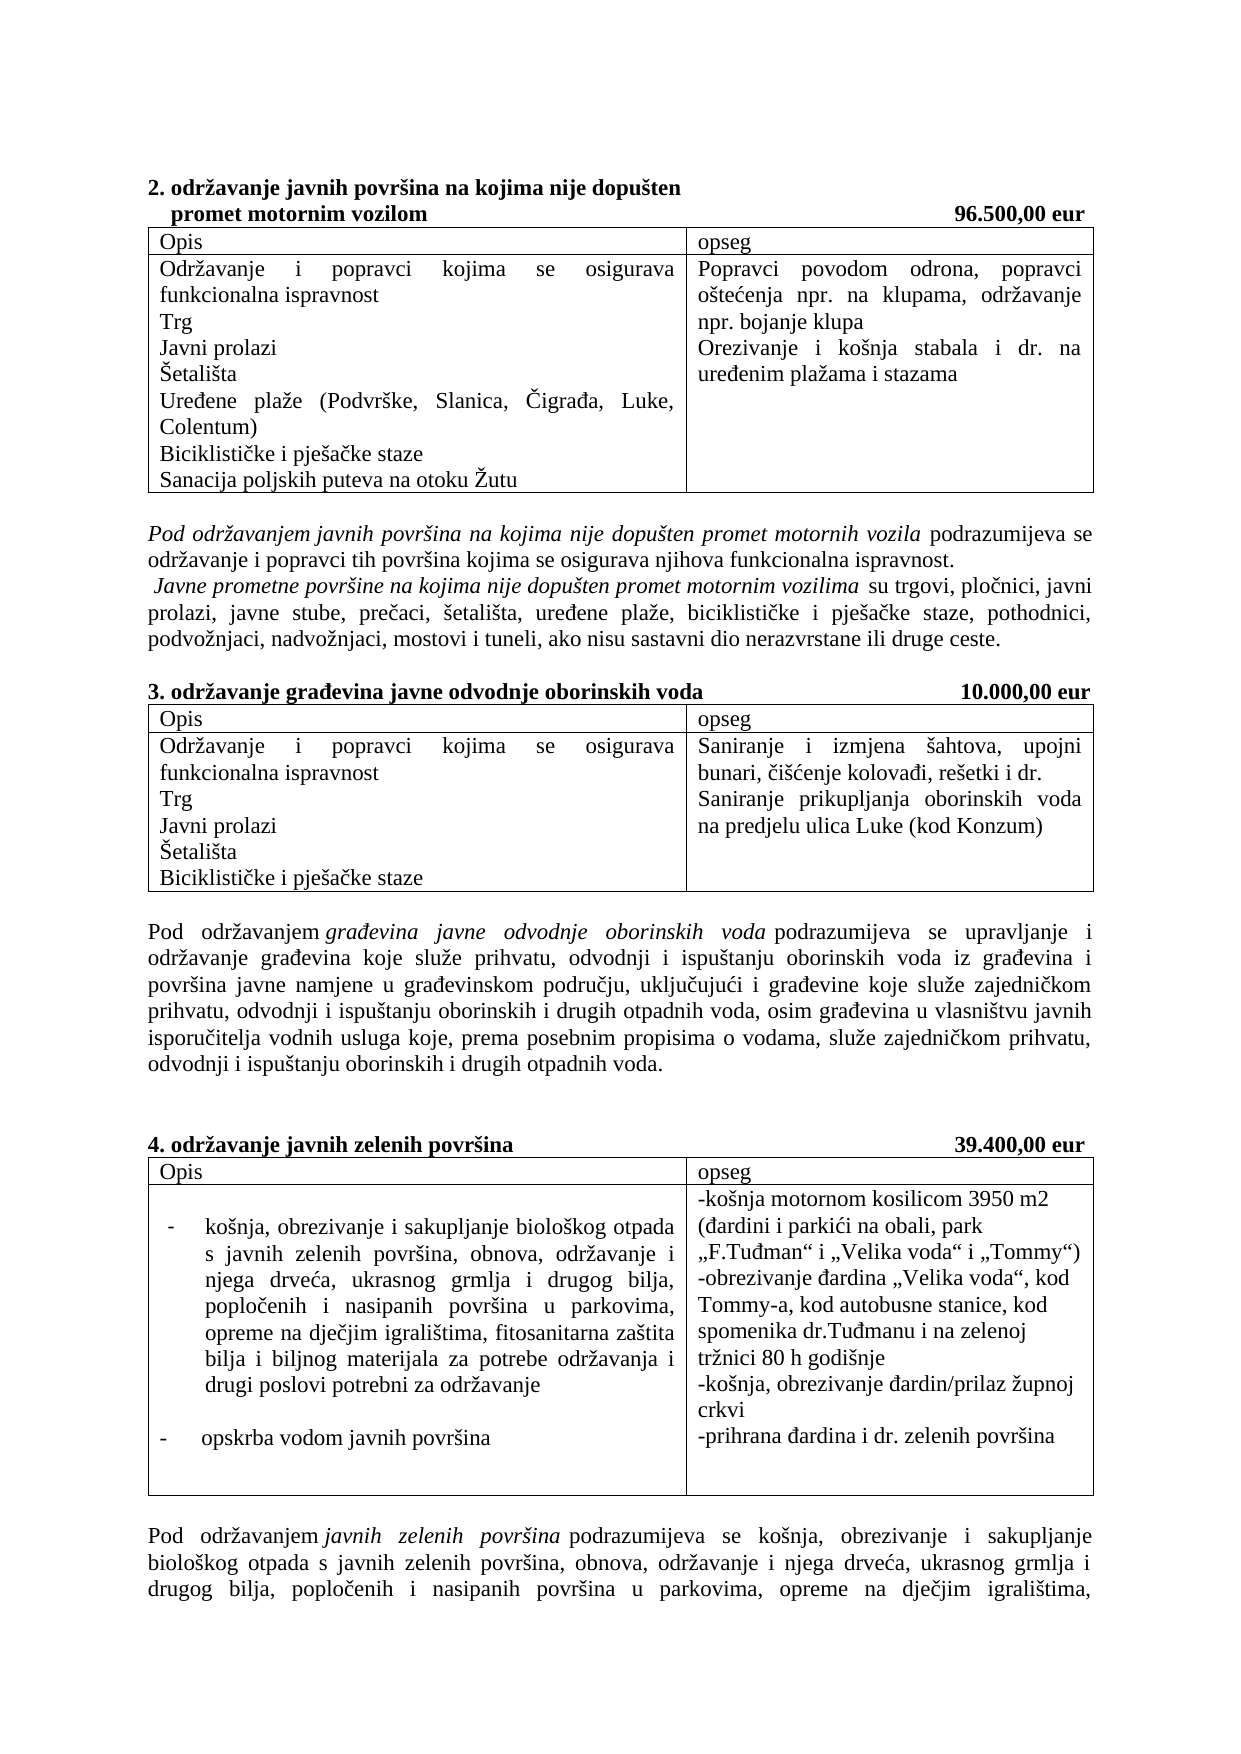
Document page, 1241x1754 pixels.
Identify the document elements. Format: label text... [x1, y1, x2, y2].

text 2. održavanje javnih površina na kojima nije dopušten [148, 174, 1093, 200]
text promet motornim vozilom 96.500,00 eur [148, 200, 1093, 227]
text 4. održavanje javnih zelenih površina 39.400,00 eur [148, 1131, 1093, 1157]
table_cell Saniranje i izmjena šahtova, upojni bunari, čišćenje kolovađi, rešetki i dr. Saniranje prikupljanja oborinskih voda na predjelu ulica Luke (kod Konzum) [687, 733, 1093, 891]
table_header opseg [687, 1158, 1093, 1184]
text Pod održavanjem javnih površina na kojima nije dopušten promet motornih vozila podrazumijeva se održavanje i popravci tih površina kojima se osigurava njihova funkcionalna ispravnost. [148, 520, 1093, 572]
text Javne prometne površine na kojima nije dopušten promet motornim vozilima su trgovi, pločnici, javni prolazi, javne stube, prečaci, šetališta, uređene plaže, biciklističke i pješačke staze, pothodnici, podvožnjaci, nadvožnjaci, mostovi i tuneli, ako nisu sastavni dio nerazvrstane ili druge ceste. [148, 572, 1093, 651]
text 3. održavanje građevina javne odvodnje oborinskih voda 10.000,00 eur [148, 678, 1093, 704]
table_cell Održavanje i popravci kojima se osigurava funkcionalna ispravnost Trg Javni prolazi Šetališta Biciklističke i pješačke staze [149, 733, 686, 891]
table_cell Popravci povodom odrona, popravci oštećenja npr. na klupama, održavanje npr. bojanje klupa Orezivanje i košnja stabala i dr. na uređenim plažama i stazama [687, 255, 1093, 492]
table_cell Održavanje i popravci kojima se osigurava funkcionalna ispravnost Trg Javni prolazi Šetališta Uređene plaže (Podvrške, Slanica, Čigrađa, Luke, Colentum) Biciklističke i pješačke staze Sanacija poljskih puteva na otoku Žutu [149, 255, 686, 492]
table_header Opis [149, 228, 686, 254]
text Pod održavanjem građevina javne odvodnje oborinskih voda podrazumijeva se upravljanje i održavanje građevina koje služe prihvatu, odvodnji i ispuštanju oborinskih voda iz građevina i površina javne namjene u građevinskom području, uključujući i građevine koje služe zajedničkom prihvatu, odvodnji i ispuštanju oborinskih i drugih otpadnih voda, osim građevina u vlasništvu javnih isporučitelja vodnih usluga koje, prema posebnim propisima o vodama, služe zajedničkom prihvatu, odvodnji i ispuštanju oborinskih i drugih otpadnih voda. [148, 918, 1093, 1076]
table_header opseg [687, 705, 1093, 732]
table_header Opis [149, 705, 686, 732]
table_cell -košnja motornom kosilicom 3950 m2 (đardini i parkići na obali, park „F.Tuđman“ i „Velika voda“ i „Tommy“) -obrezivanje đardina „Velika voda“, kod Tommy-a, kod autobusne stanice, kod spomenika dr.Tuđmanu i na zelenoj tržnici 80 h godišnje -košnja, obrezivanje đardin/prilaz župnoj crkvi -prihrana đardina i dr. zelenih površina [687, 1185, 1093, 1495]
table_cell košnja, obrezivanje i sakupljanje biološkog otpada s javnih zelenih površina, obnova, održavanje i njega drveća, ukrasnog grmlja i drugog bilja, popločenih i nasipanih površina u parkovima, opreme na dječjim igralištima, fitosanitarna zaštita bilja i biljnog materijala za potrebe održavanja i drugi poslovi potrebni za održavanje - opskrba vodom javnih površina [149, 1185, 686, 1495]
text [148, 1522, 1093, 1601]
table_header Opis [149, 1158, 686, 1184]
table_header opseg [687, 228, 1093, 254]
